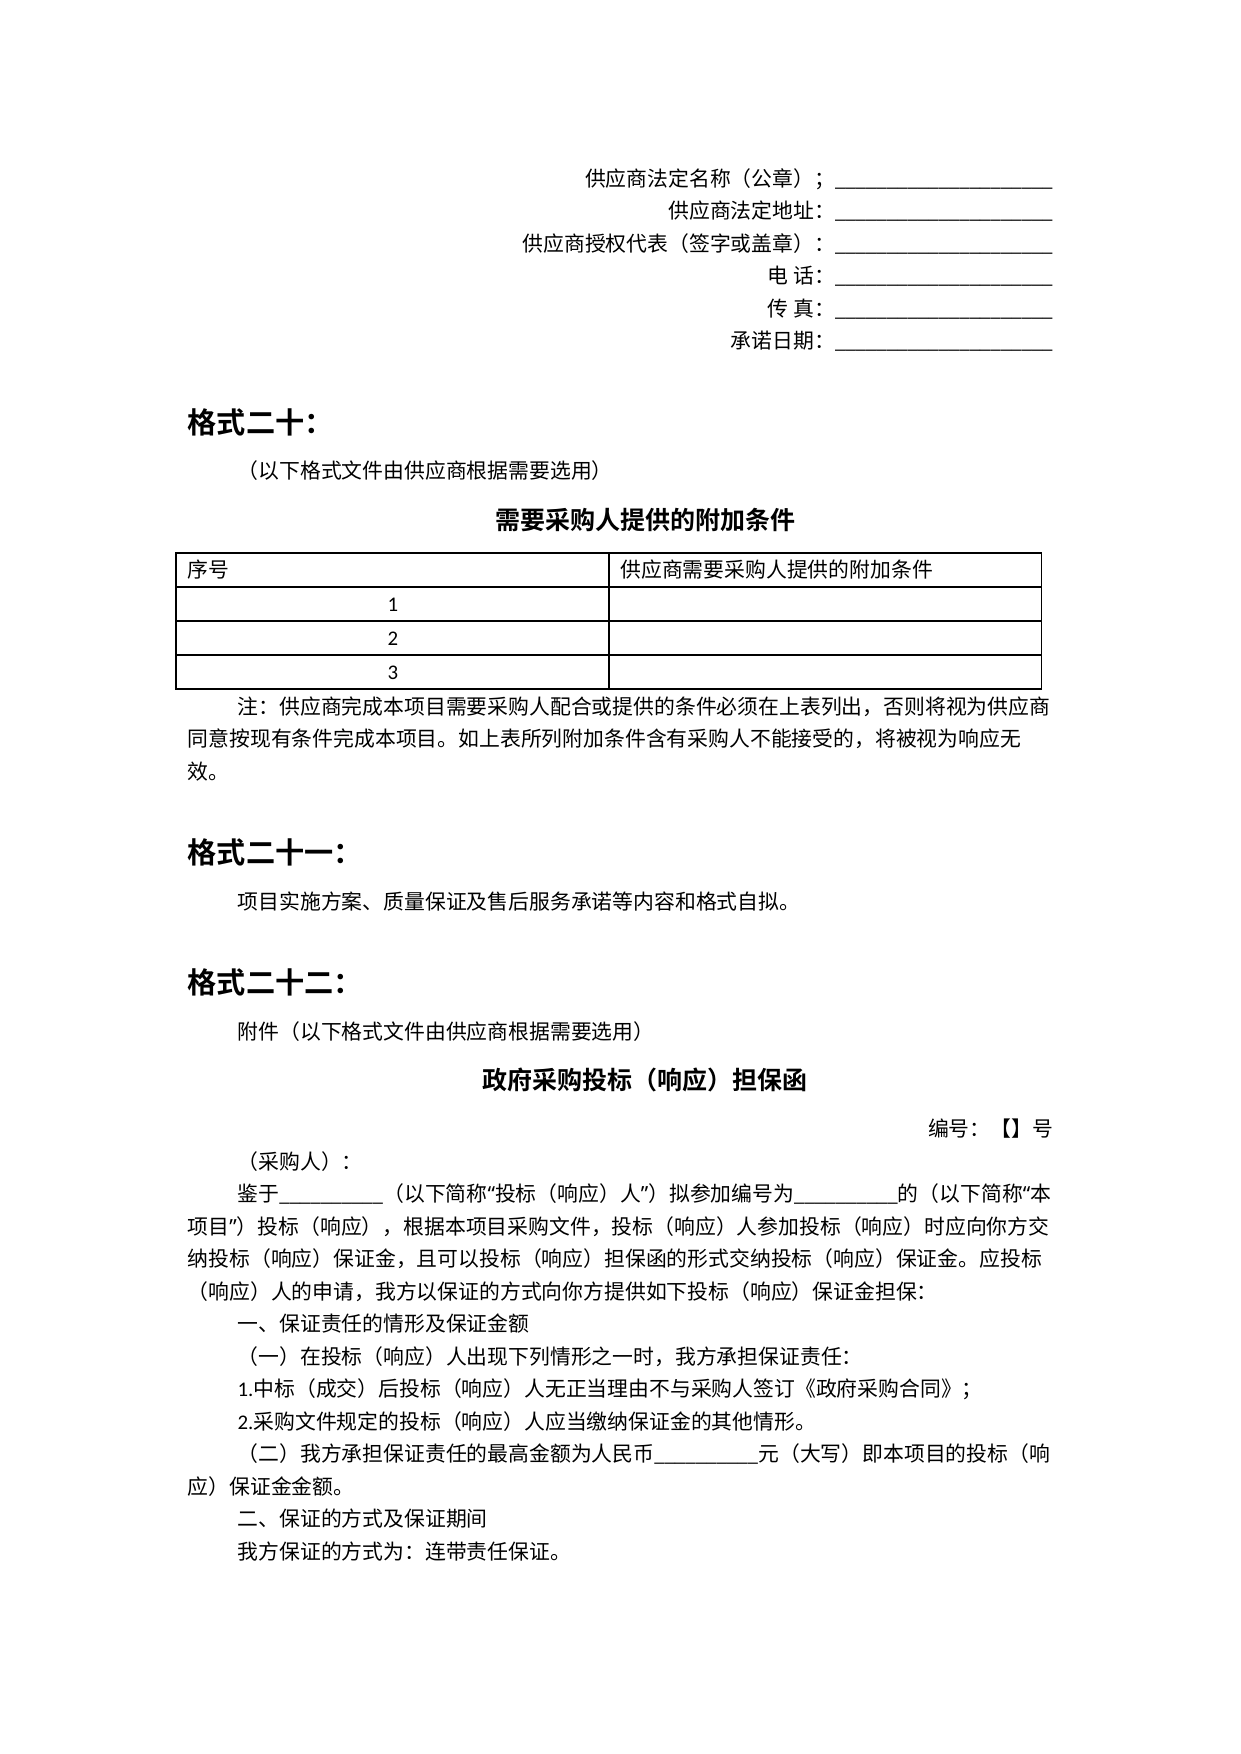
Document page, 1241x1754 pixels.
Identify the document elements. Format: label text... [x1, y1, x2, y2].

text 编号：【】号 [187, 1112, 1053, 1145]
text 政府采购投标（响应）担保函 [187, 1047, 1053, 1112]
text 1.中标（成交）后投标（响应）人无正当理由不与采购人签订《政府采购合同》； [187, 1372, 1053, 1405]
table_cell [610, 656, 1041, 688]
text 一、保证责任的情形及保证金额 [187, 1307, 1053, 1340]
table_cell 2 [177, 622, 608, 654]
text 格式二十一： [187, 820, 1053, 885]
text 格式二十： [187, 389, 1053, 454]
text 供应商法定地址：_____________________ [187, 194, 1053, 227]
text 鉴于__________（以下简称“投标（响应）人”）拟参加编号为__________的（以下简称“本项目”）投标（响应），根据本项目采购文件，投标（响应）人参加投标（响应）时应向你方交纳投标（响应）保证金，且可以投标（响应）担保函的形式交纳投标（响应）保证金。应投标（响应）人的申请，我方以保证的方式向你方提供如下投标（响应）保证金担保： [187, 1177, 1053, 1307]
table_cell [610, 588, 1041, 620]
text （一）在投标（响应）人出现下列情形之一时，我方承担保证责任： [187, 1340, 1053, 1372]
table_header 供应商需要采购人提供的附加条件 [610, 554, 1041, 586]
text 需要采购人提供的附加条件 [187, 487, 1053, 552]
text 注：供应商完成本项目需要采购人配合或提供的条件必须在上表列出，否则将视为供应商同意按现有条件完成本项目。如上表所列附加条件含有采购人不能接受的，将被视为响应无效。 [187, 690, 1053, 787]
text 格式二十二： [187, 950, 1053, 1015]
text （以下格式文件由供应商根据需要选用） [187, 454, 1053, 487]
text 电 话：_____________________ [187, 259, 1053, 292]
table_cell [610, 622, 1041, 654]
table_cell 1 [177, 588, 608, 620]
text 附件（以下格式文件由供应商根据需要选用） [187, 1015, 1053, 1047]
text （二）我方承担保证责任的最高金额为人民币__________元（大写）即本项目的投标（响应）保证金金额。 [187, 1437, 1053, 1502]
text （采购人）： [187, 1145, 1053, 1177]
text 我方保证的方式为：连带责任保证。 [187, 1535, 1053, 1567]
table_header 序号 [177, 554, 608, 586]
text 二、保证的方式及保证期间 [187, 1502, 1053, 1535]
text 项目实施方案、质量保证及售后服务承诺等内容和格式自拟。 [187, 885, 1053, 917]
text 传 真：_____________________ [187, 292, 1053, 324]
text 承诺日期：_____________________ [187, 324, 1053, 357]
text 供应商法定名称（公章）；_____________________ [187, 162, 1053, 194]
text 供应商授权代表（签字或盖章）：_____________________ [187, 227, 1053, 259]
text 2.采购文件规定的投标（响应）人应当缴纳保证金的其他情形。 [187, 1405, 1053, 1437]
table_cell 3 [177, 656, 608, 688]
